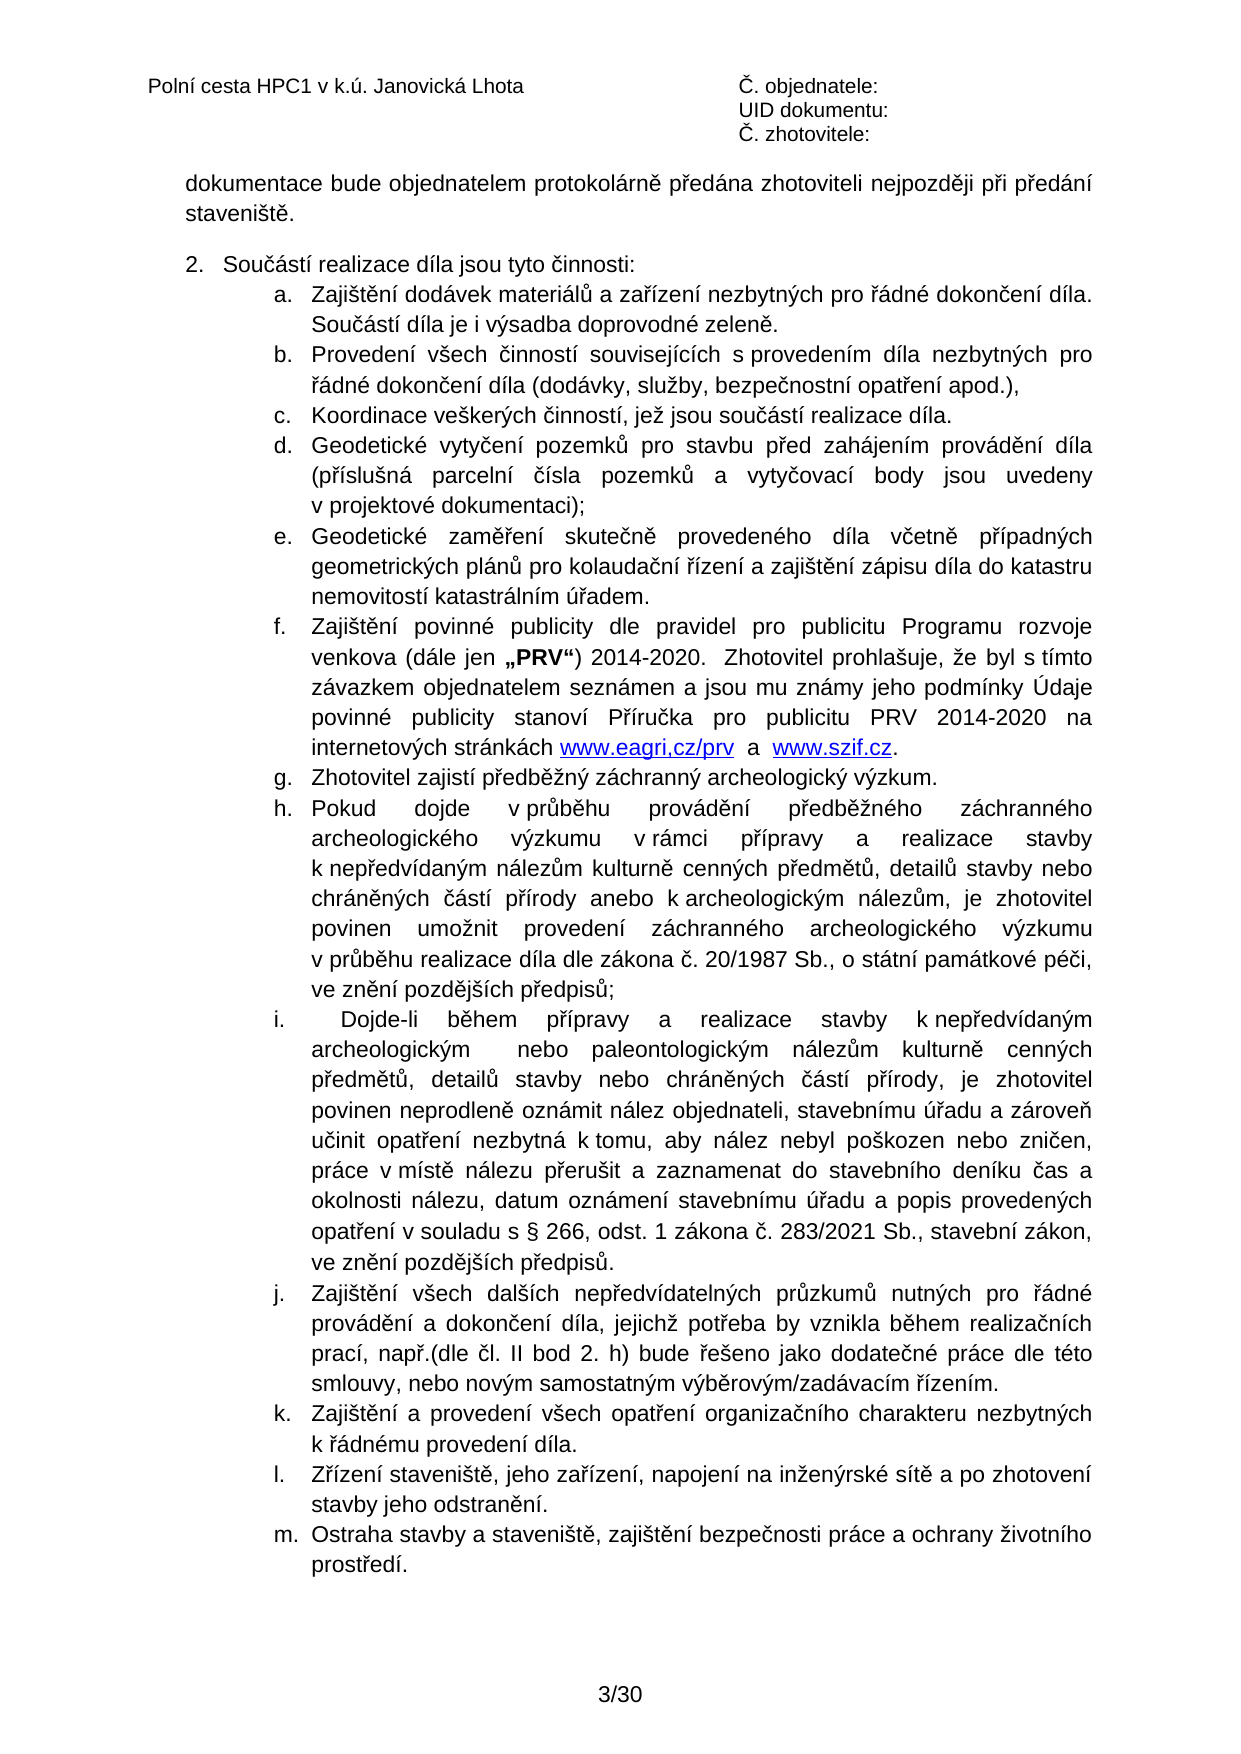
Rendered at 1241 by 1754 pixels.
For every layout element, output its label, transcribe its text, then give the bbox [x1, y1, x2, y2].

list Provedení všech činností souvisejících s provedením díla nezbytných pro řádné dokončení díla (dodávky, služby, bezpečnostní opatření apod.), [274, 341, 1093, 398]
list Geodetické zaměření skutečně provedeného díla včetně případných geometrických plánů pro kolaudační řízení a zajištění zápisu díla do katastru nemovitostí katastrálním úřadem. [274, 523, 1093, 609]
list Zhotovitel zajistí předběžný záchranný archeologický výzkum. [274, 764, 1093, 791]
list Koordinace veškerých činností, jež jsou součástí realizace díla. [274, 402, 1093, 428]
list Ostraha stavby a staveniště, zajištění bezpečnosti práce a ochrany životního prostředí. [274, 1521, 1093, 1578]
list Pokud dojde v průběhu provádění předběžného záchranného archeologického výzkumu v rámci přípravy a realizace stavby k nepředvídaným nálezům kulturně cenných předmětů, detailů stavby nebo chráněných částí přírody anebo k archeologickým nálezům, je zhotovitel povinen umožnit provedení záchranného archeologického výzkumu v průběhu realizace díla dle zákona č. 20/1987 Sb., o státní památkové péči, ve znění pozdějších předpisů; [274, 794, 1093, 1002]
list Dojde-li během přípravy a realizace stavby k nepředvídaným archeologickým nebo paleontologickým nálezům kulturně cenných předmětů, detailů stavby nebo chráněných částí přírody, je zhotovitel povinen neprodleně oznámit nález objednateli, stavebnímu úřadu a zároveň učinit opatření nezbytná k tomu, aby nález nebyl poškozen nebo zničen, práce v místě nálezu přerušit a zaznamenat do stavebního deníku čas a okolnosti nálezu, datum oznámení stavebnímu úřadu a popis provedených opatření v souladu s § 266, odst. 1 zákona č. 283/2021 Sb., stavební zákon, ve znění pozdějších předpisů. [274, 1006, 1093, 1276]
list Zajištění povinné publicity dle pravidel pro publicitu Programu rozvoje venkova (dále jen „PRV“) 2014-2020. Zhotovitel prohlašuje, že byl s tímto závazkem objednatelem seznámen a jsou mu známy jeho podmínky Údaje povinné publicity stanoví Příručka pro publicitu PRV 2014-2020 na internetových stránkách www.eagri,cz/prv a www.szif.cz. [274, 613, 1093, 761]
list Zajištění všech dalších nepředvídatelných průzkumů nutných pro řádné provádění a dokončení díla, jejichž potřeba by vznikla během realizačních prací, např.(dle čl. II bod 2. h) bude řešeno jako dodatečné práce dle této smlouvy, nebo novým samostatným výběrovým/zadávacím řízením. [274, 1279, 1093, 1397]
list Zajištění dodávek materiálů a zařízení nezbytných pro řádné dokončení díla. Součástí díla je i výsadba doprovodné zeleně. [274, 281, 1093, 338]
list Zřízení staveniště, jeho zařízení, napojení na inženýrské sítě a po zhotovení stavby jeho odstranění. [274, 1461, 1093, 1517]
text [185, 169, 1093, 226]
list Součástí realizace díla jsou tyto činnosti: [185, 251, 1093, 277]
list Zajištění a provedení všech opatření organizačního charakteru nezbytných k řádnému provedení díla. [274, 1400, 1093, 1457]
list Geodetické vytyčení pozemků pro stavbu před zahájením provádění díla (příslušná parcelní čísla pozemků a vytyčovací body jsou uvedeny v projektové dokumentaci); [274, 432, 1093, 519]
